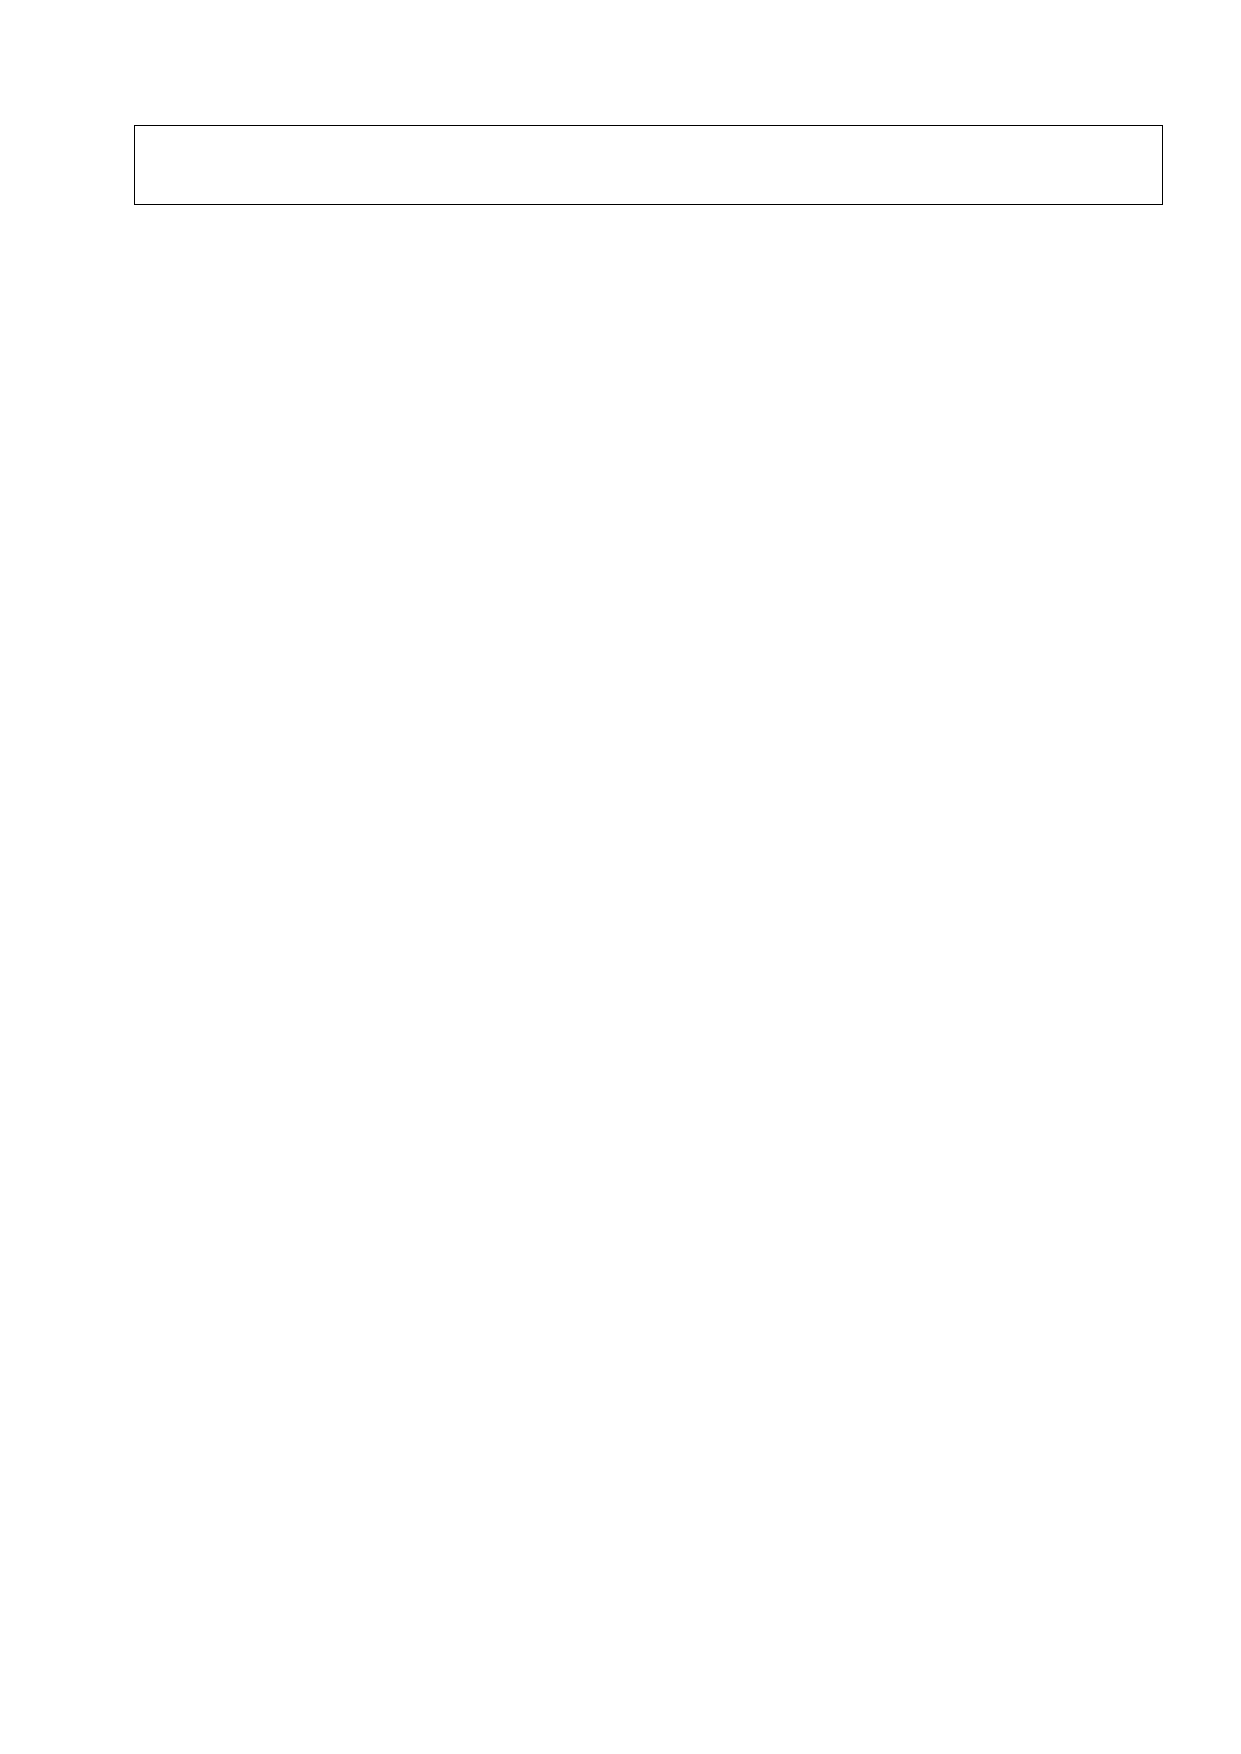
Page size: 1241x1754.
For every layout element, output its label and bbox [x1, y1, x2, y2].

table_cell [135, 126, 1162, 203]
